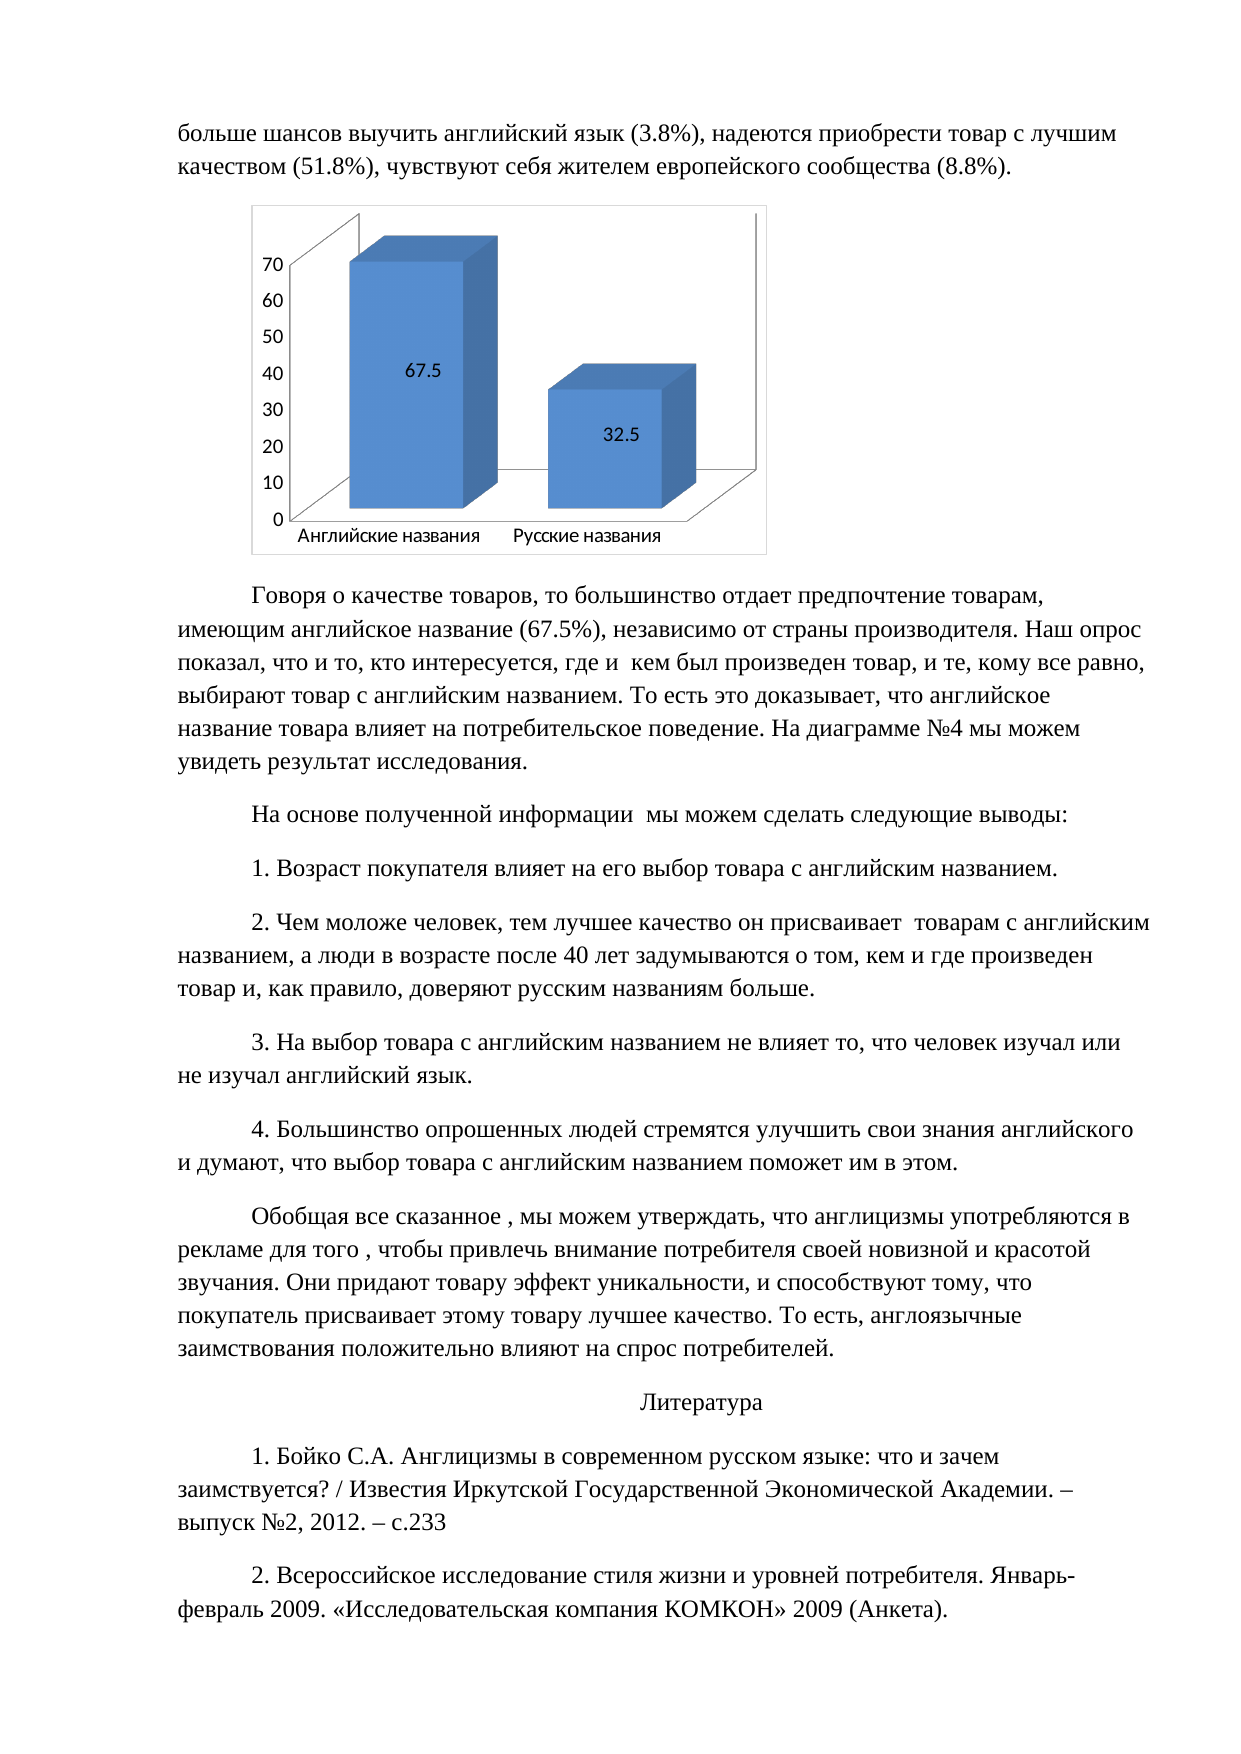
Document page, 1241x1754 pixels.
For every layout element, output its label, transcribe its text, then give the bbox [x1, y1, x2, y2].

text Говоря о качестве товаров, то большинство отдает предпочтение товарам, имеющим английское название (67.5%), независимо от страны производителя. Наш опрос показал, что и то, кто интересуется, где и кем был произведен товар, и те, кому все равно, выбирают товар с английским названием. То есть это доказывает, что английское название товара влияет на потребительское поведение. На диаграмме №4 мы можем увидеть результат исследования. [177, 581, 1152, 774]
text Обобщая все сказанное , мы можем утверждать, что англицизмы употребляются в рекламе для того , чтобы привлечь внимание потребителя своей новизной и красотой звучания. Они придают товару эффект уникальности, и способствуют тому, что покупатель присваивает этому товару лучшее качество. То есть, англоязычные заимствования положительно влияют на спрос потребителей. [177, 1201, 1152, 1362]
text 1. Возраст покупателя влияет на его выбор товара с английским названием. [177, 853, 1152, 882]
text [177, 118, 1152, 180]
text 3. На выбор товара с английским названием не влияет то, что человек изучал или не изучал английский язык. [177, 1027, 1152, 1089]
text 2. Всероссийское исследование стиля жизни и уровней потребителя. Январь-февраль 2009. «Исследовательская компания КОМКОН» 2009 (Анкета). [177, 1561, 1152, 1622]
text 2. Чем моложе человек, тем лучшее качество он присваивает товарам с английским названием, а люди в возрасте после 40 лет задумываются о том, кем и где произведен товар и, как правило, доверяют русским названиям больше. [177, 907, 1152, 1002]
text 4. Большинство опрошенных людей стремятся улучшить свои знания английского и думают, что выбор товара с английским названием поможет им в этом. [177, 1114, 1152, 1176]
text На основе полученной информации мы можем сделать следующие выводы: [177, 799, 1152, 828]
text Литература [177, 1387, 1152, 1416]
text 1. Бойко С.А. Англицизмы в современном русском языке: что и зачем заимствуется? / Известия Иркутской Государственной Экономической Академии. – выпуск №2, 2012. – с.233 [177, 1441, 1152, 1536]
